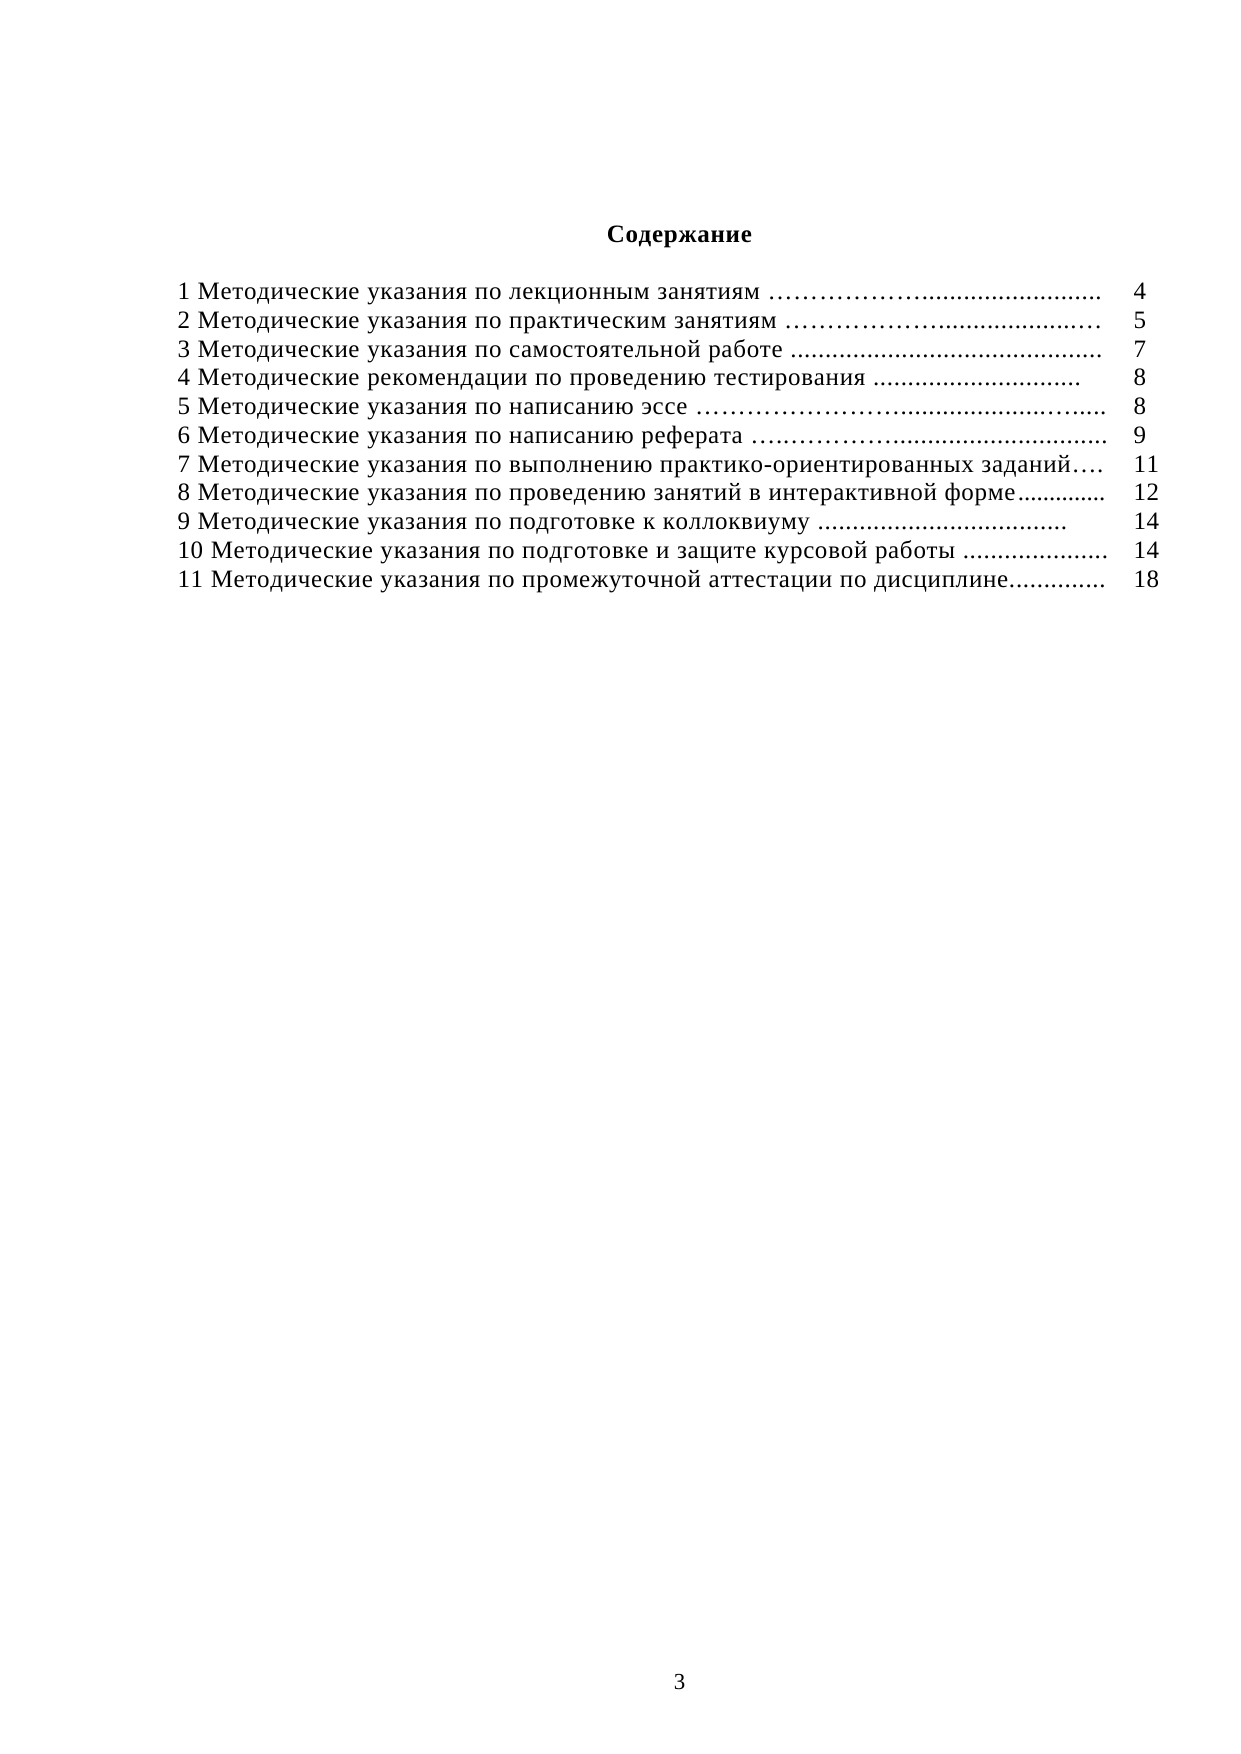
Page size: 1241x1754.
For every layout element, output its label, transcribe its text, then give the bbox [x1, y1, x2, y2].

text Содержание [177, 219, 1181, 247]
table_cell 7 Методические указания по выполнению практико-ориентированных заданий…. [166, 449, 1122, 477]
table_cell 7 [1122, 334, 1181, 362]
table_cell 5 Методические указания по написанию эссе …………………….....................…..... [166, 391, 1122, 420]
table_cell 9 [1122, 420, 1181, 449]
table_cell 2 Методические указания по практическим занятиям ………………....................… [166, 305, 1122, 334]
table_cell 18 [1122, 564, 1181, 592]
table_cell 10 Методические указания по подготовке и защите курсовой работы ..................... [166, 535, 1122, 564]
table_cell 8 [1122, 391, 1181, 420]
table_header 1 Методические указания по лекционным занятиям ……………….......................... [166, 276, 1122, 305]
table_cell 11 Методические указания по промежуточной аттестации по дисциплине.............. [166, 564, 1122, 592]
table_cell 14 [1122, 506, 1181, 535]
table_cell 8 [1122, 363, 1181, 391]
table_cell 9 Методические указания по подготовке к коллоквиуму .................................... [166, 506, 1122, 535]
table_cell 3 Методические указания по самостоятельной работе ............................................. [166, 334, 1122, 362]
table_header 4 [1122, 276, 1181, 305]
table_cell 5 [1122, 305, 1181, 334]
table_cell 6 Методические указания по написанию реферата …..…………............................... [166, 420, 1122, 449]
table_cell 4 Методические рекомендации по проведению тестирования .............................. [166, 363, 1122, 391]
table_cell 11 [1122, 449, 1181, 477]
table_cell 8 Методические указания по проведению занятий в интерактивной форме.............. [166, 478, 1122, 506]
table_cell 12 [1122, 478, 1181, 506]
table_cell 14 [1122, 535, 1181, 564]
